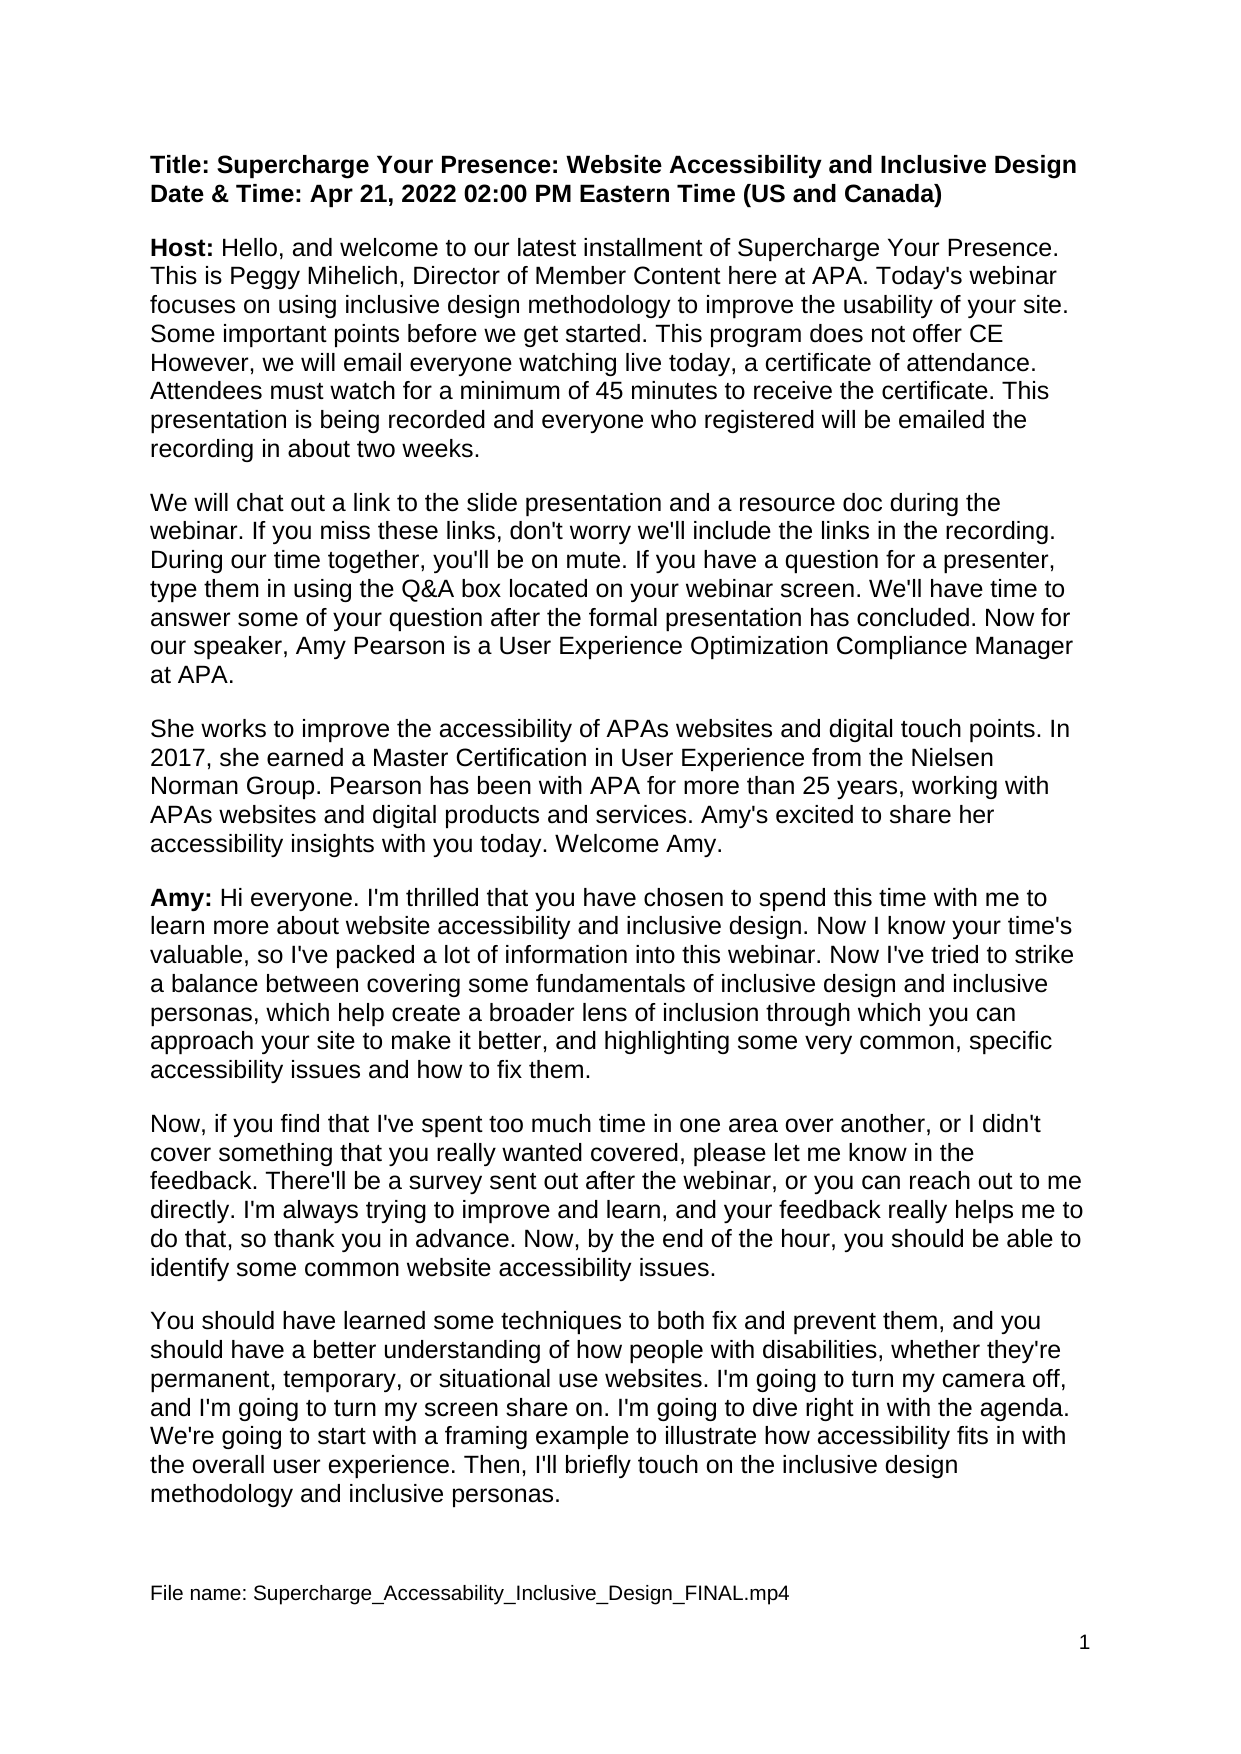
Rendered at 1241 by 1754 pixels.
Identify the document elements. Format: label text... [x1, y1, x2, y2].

text We will chat out a link to the slide presentation and a resource doc during the webinar. If you miss these links, don't worry we'll include the links in the recording. During our time together, you'll be on mute. If you have a question for a presenter, type them in using the Q&A box located on your webinar screen. We'll have time to answer some of your question after the formal presentation has concluded. Now for our speaker, Amy Pearson is a User Experience Optimization Compliance Manager at APA. [150, 487, 1090, 689]
text Amy: Hi everyone. I'm thrilled that you have chosen to spend this time with me to learn more about website accessibility and inclusive design. Now I know your time's valuable, so I've packed a lot of information into this webinar. Now I've tried to strike a balance between covering some fundamentals of inclusive design and inclusive personas, which help create a broader lens of inclusion through which you can approach your site to make it better, and highlighting some very common, specific accessibility issues and how to fix them. [150, 882, 1090, 1084]
text Host: Hello, and welcome to our latest installment of Supercharge Your Presence. This is Peggy Mihelich, Director of Member Content here at APA. Today's webinar focuses on using inclusive design methodology to improve the usability of your site. Some important points before we get started. This program does not offer CE However, we will email everyone watching live today, a certificate of attendance. Attendees must watch for a minimum of 45 minutes to receive the certificate. This presentation is being recorded and everyone who registered will be emailed the recording in about two weeks. [150, 232, 1090, 462]
text You should have learned some techniques to both fix and prevent them, and you should have a better understanding of how people with disabilities, whether they're permanent, temporary, or situational use websites. I'm going to turn my camera off, and I'm going to turn my screen share on. I'm going to dive right in with the agenda. We're going to start with a framing example to illustrate how accessibility fits in with the overall user experience. Then, I'll briefly touch on the inclusive design methodology and inclusive personas. [150, 1306, 1090, 1507]
text Title: Supercharge Your Presence: Website Accessibility and Inclusive Design Date & Time: Apr 21, 2022 02:00 PM Eastern Time (US and Canada) [150, 150, 1090, 207]
text Now, if you find that I've spent too much time in one area over another, or I didn't cover something that you really wanted covered, please let me know in the feedback. There'll be a survey sent out after the webinar, or you can reach out to me directly. I'm always trying to improve and learn, and your feedback really helps me to do that, so thank you in advance. Now, by the end of the hour, you should be able to identify some common website accessibility issues. [150, 1109, 1090, 1281]
text She works to improve the accessibility of APAs websites and digital touch points. In 2017, she earned a Master Certification in User Experience from the Nielsen Norman Group. Pearson has been with APA for more than 25 years, working with APAs websites and digital products and services. Amy's excited to share her accessibility insights with you today. Welcome Amy. [150, 714, 1090, 857]
